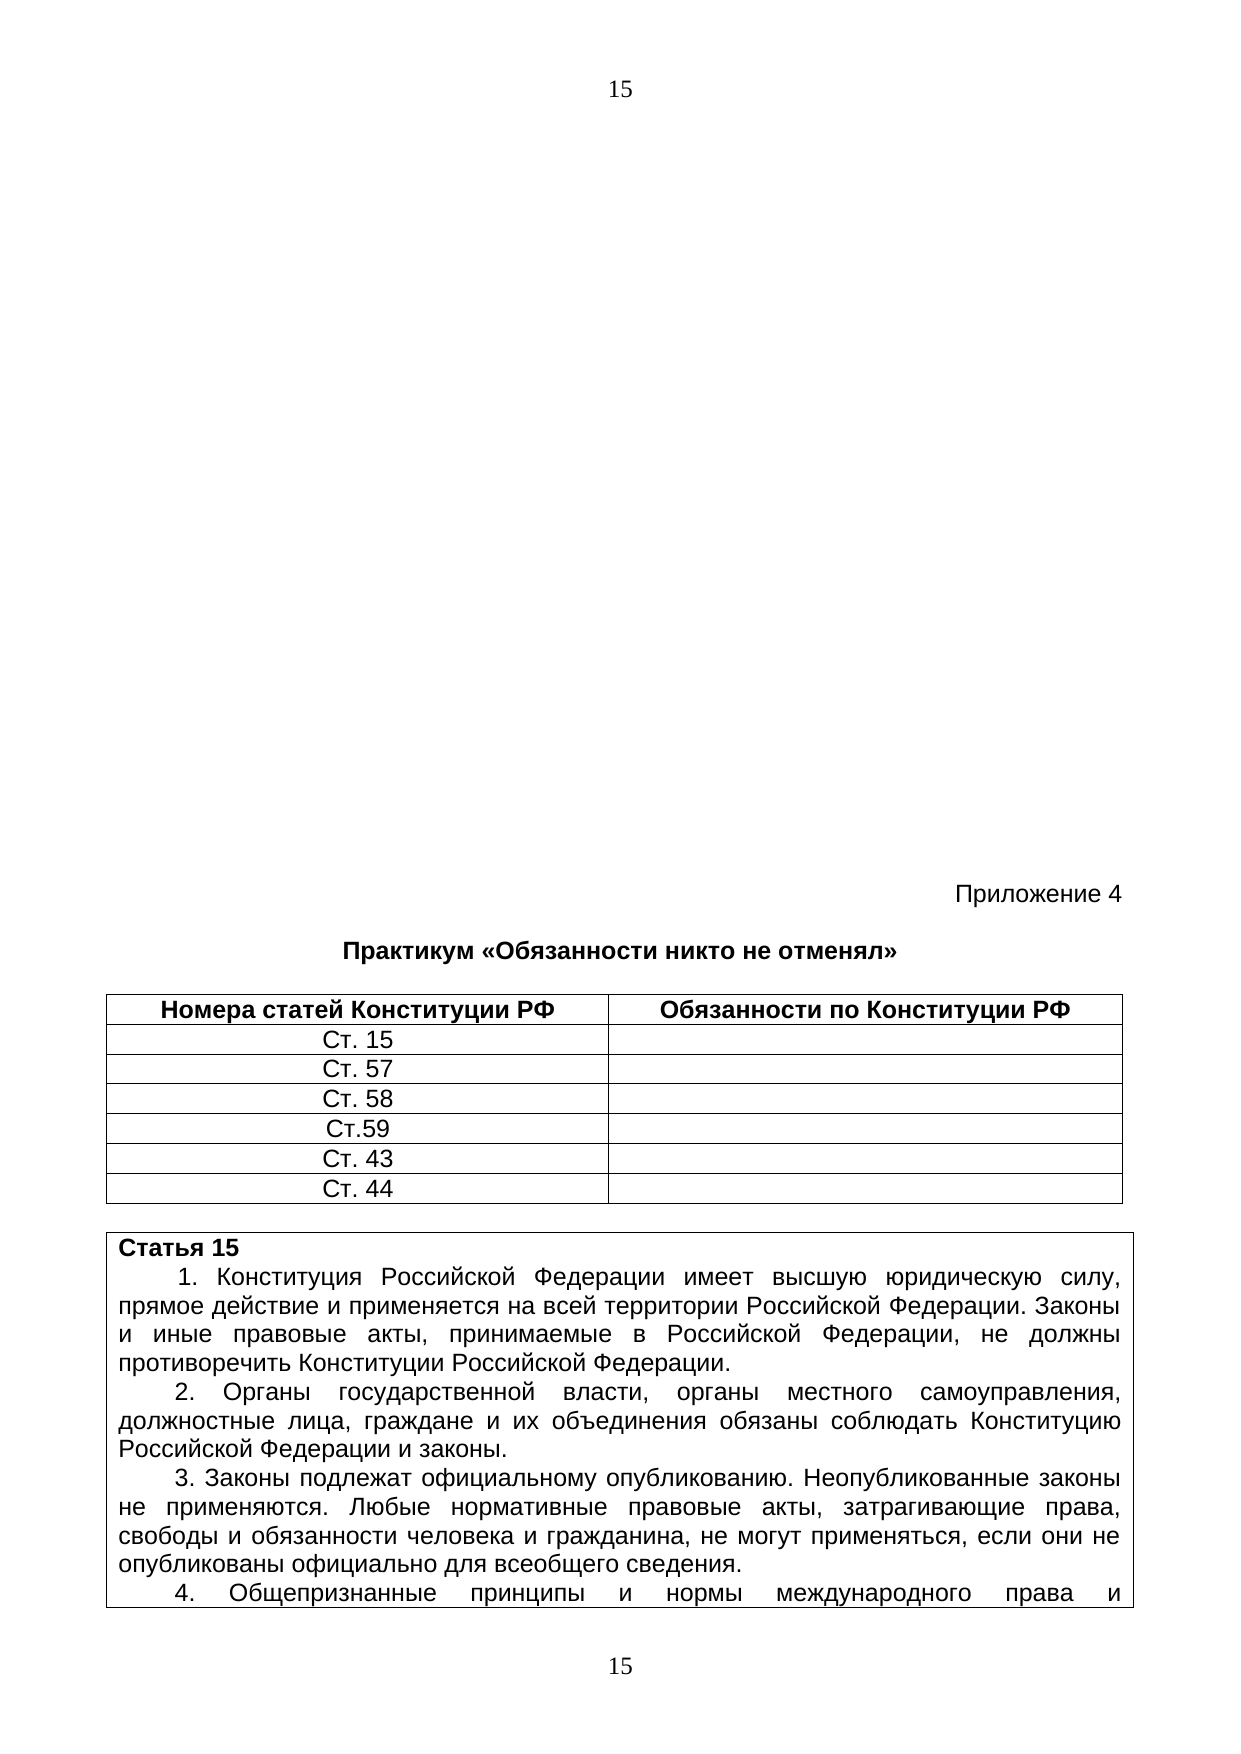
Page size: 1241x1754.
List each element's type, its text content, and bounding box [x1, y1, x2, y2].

table_cell [609, 1055, 1122, 1083]
text Приложение 4 [118, 879, 1122, 908]
table_cell [609, 1025, 1122, 1053]
table_cell Ст. 57 [107, 1055, 608, 1083]
table_cell [609, 1144, 1122, 1173]
table_header Номера статей Конституции РФ [107, 995, 608, 1024]
table_cell Ст. 44 [107, 1174, 608, 1202]
table_cell [609, 1084, 1122, 1113]
table_cell Ст.59 [107, 1114, 608, 1143]
table_header Обязанности по Конституции РФ [609, 995, 1122, 1024]
text Практикум «Обязанности никто не отменял» [118, 936, 1122, 965]
table_cell Ст. 15 [107, 1025, 608, 1053]
table_cell [609, 1174, 1122, 1202]
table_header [107, 1233, 1133, 1607]
table_cell [609, 1114, 1122, 1143]
table_cell Ст. 58 [107, 1084, 608, 1113]
table_cell Ст. 43 [107, 1144, 608, 1173]
